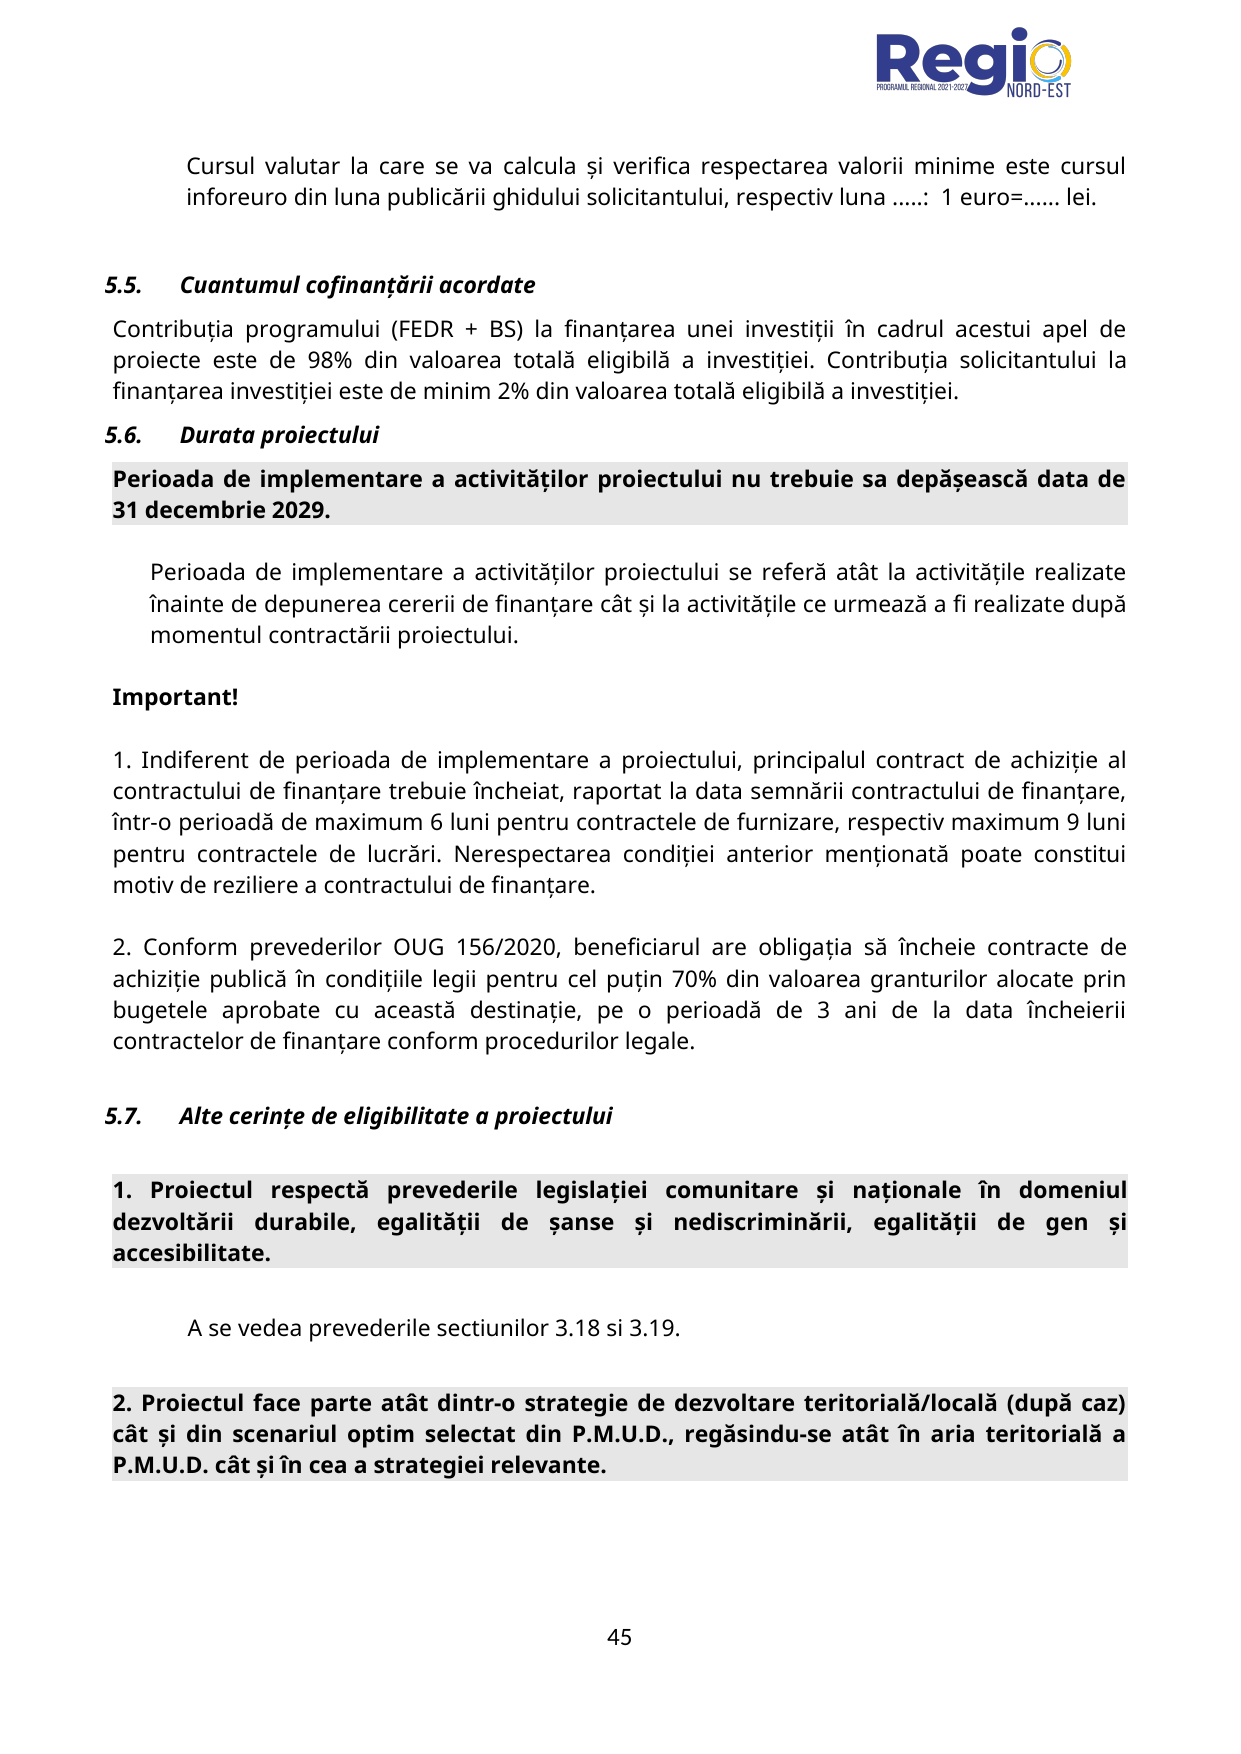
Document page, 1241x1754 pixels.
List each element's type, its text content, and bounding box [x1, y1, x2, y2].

subtitle Alte cerințe de eligibilitate a proiectului [104, 1100, 1128, 1131]
list Cursul valutar la care se va calcula și verifica respectarea valorii minime este cursul inforeuro din luna publicării ghidului solicitantului, respectiv luna .....: 1 euro=...... lei. [186, 150, 1128, 212]
subtitle Cuantumul cofinanțării acordate [104, 269, 1128, 300]
picture [873, 22, 1076, 101]
text 2. Conform prevederilor OUG 156/2020, beneficiarul are obligaţia să încheie contracte de achiziţie publică în condiţiile legii pentru cel puţin 70% din valoarea granturilor alocate prin bugetele aprobate cu această destinaţie, pe o perioadă de 3 ani de la data încheierii contractelor de finanţare conform procedurilor legale. [112, 931, 1128, 1056]
list A se vedea prevederile sectiunilor 3.18 si 3.19. [187, 1312, 1128, 1343]
text Contribuția programului (FEDR + BS) la finanțarea unei investiții în cadrul acestui apel de proiecte este de 98% din valoarea totală eligibilă a investiției. Contribuția solicitantului la finanțarea investiției este de minim 2% din valoarea totală eligibilă a investiției. [112, 312, 1128, 406]
text Perioada de implementare a activităților proiectului nu trebuie sa depășească data de 31 decembrie 2029. [112, 462, 1128, 525]
text Important! [112, 681, 1128, 712]
subtitle Durata proiectului [104, 419, 1128, 450]
text 1. Indiferent de perioada de implementare a proiectului, principalul contract de achiziție al contractului de finanțare trebuie încheiat, raportat la data semnării contractului de finanțare, într-o perioadă de maximum 6 luni pentru contractele de furnizare, respectiv maximum 9 luni pentru contractele de lucrări. Nerespectarea condiției anterior menționată poate constitui motiv de reziliere a contractului de finanțare. [112, 744, 1128, 900]
text Perioada de implementare a activităților proiectului se referă atât la activitățile realizate înainte de depunerea cererii de finanțare cât și la activitățile ce urmează a fi realizate după momentul contractării proiectului. [150, 556, 1128, 650]
text 2. Proiectul face parte atât dintr-o strategie de dezvoltare teritorială/locală (după caz) cât și din scenariul optim selectat din P.M.U.D., regăsindu-se atât în aria teritorială a P.M.U.D. cât și în cea a strategiei relevante. [112, 1387, 1128, 1481]
text 1. Proiectul respectă prevederile legislaţiei comunitare şi naţionale în domeniul dezvoltării durabile, egalităţii de şanse şi nediscriminării, egalităţii de gen şi accesibilitate. [112, 1174, 1128, 1268]
